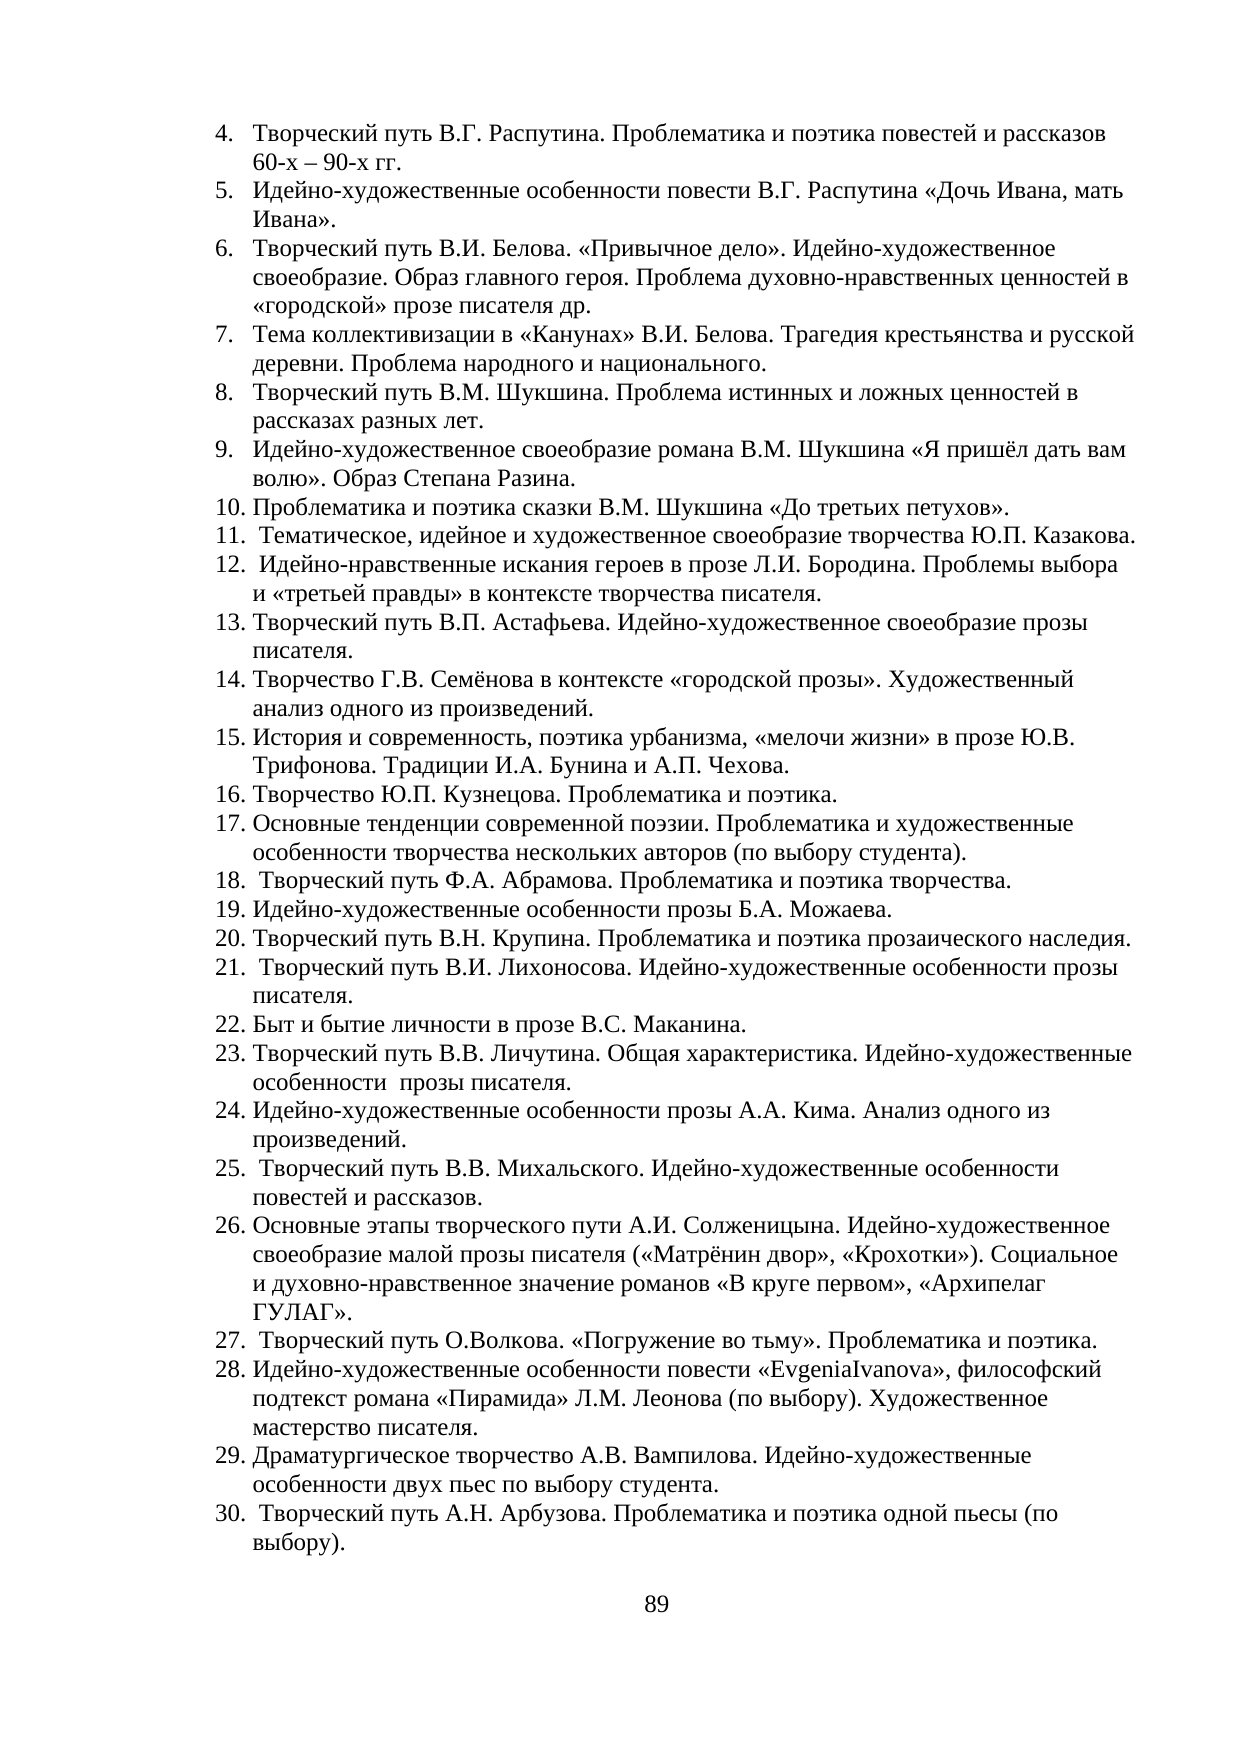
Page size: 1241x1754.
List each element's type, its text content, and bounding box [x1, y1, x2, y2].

list Драматургическое творчество А.В. Вампилова. Идейно-художественные особенности двух пьес по выбору студента. [215, 1441, 1136, 1498]
list Идейно-художественные особенности повести «EvgeniaIvanova», философский подтекст романа «Пирамида» Л.М. Леонова (по выбору). Художественное мастерство писателя. [215, 1354, 1136, 1441]
list Творчество Ю.П. Кузнецова. Проблематика и поэтика. [215, 779, 1136, 808]
list Творческий путь Ф.А. Абрамова. Проблематика и поэтика творчества. [215, 866, 1136, 894]
list Творческий путь В.В. Личутина. Общая характеристика. Идейно-художественные особенности прозы писателя. [215, 1038, 1136, 1096]
list Творчество Г.В. Семёнова в контексте «городской прозы». Художественный анализ одного из произведений. [215, 664, 1136, 722]
list История и современность, поэтика урбанизма, «мелочи жизни» в прозе Ю.В. Трифонова. Традиции И.А. Бунина и А.П. Чехова. [215, 722, 1136, 779]
list Идейно-художественные особенности прозы А.А. Кима. Анализ одного из произведений. [215, 1096, 1136, 1153]
list Творческий путь В.П. Астафьева. Идейно-художественное своеобразие прозы писателя. [215, 607, 1136, 664]
list Основные этапы творческого пути А.И. Солженицына. Идейно-художественное своеобразие малой прозы писателя («Матрёнин двор», «Крохотки»). Социальное и духовно-нравственное значение романов «В круге первом», «Архипелаг ГУЛАГ». [215, 1211, 1136, 1326]
list Идейно-художественные особенности прозы Б.А. Можаева. [215, 894, 1136, 923]
list Идейно-нравственные искания героев в прозе Л.И. Бородина. Проблемы выбора и «третьей правды» в контексте творчества писателя. [215, 549, 1136, 607]
list Основные тенденции современной поэзии. Проблематика и художественные особенности творчества нескольких авторов (по выбору студента). [215, 808, 1136, 866]
list Творческий путь В.Н. Крупина. Проблематика и поэтика прозаического наследия. [215, 923, 1136, 952]
list Творческий путь О.Волкова. «Погружение во тьму». Проблематика и поэтика. [215, 1326, 1136, 1354]
list Творческий путь А.Н. Арбузова. Проблематика и поэтика одной пьесы (по выбору). [215, 1498, 1136, 1556]
list Быт и бытие личности в прозе В.С. Маканина. [215, 1009, 1136, 1038]
list Творческий путь В.М. Шукшина. Проблема истинных и ложных ценностей в рассказах разных лет. [215, 377, 1136, 434]
list Творческий путь В.И. Белова. «Привычное дело». Идейно-художественное своеобразие. Образ главного героя. Проблема духовно-нравственных ценностей в «городской» прозе писателя др. [215, 233, 1136, 319]
list Творческий путь В.В. Михальского. Идейно-художественные особенности повестей и рассказов. [215, 1153, 1136, 1211]
list Тематическое, идейное и художественное своеобразие творчества Ю.П. Казакова. [215, 521, 1136, 549]
list Творческий путь В.И. Лихоносова. Идейно-художественные особенности прозы писателя. [215, 952, 1136, 1009]
list Идейно-художественное своеобразие романа В.М. Шукшина «Я пришёл дать вам волю». Образ Степана Разина. [215, 434, 1136, 492]
list Проблематика и поэтика сказки В.М. Шукшина «До третьих петухов». [215, 492, 1136, 521]
list Тема коллективизации в «Канунах» В.И. Белова. Трагедия крестьянства и русской деревни. Проблема народного и национального. [215, 319, 1136, 377]
list Идейно-художественные особенности повести В.Г. Распутина «Дочь Ивана, мать Ивана». [215, 176, 1136, 233]
list Творческий путь В.Г. Распутина. Проблематика и поэтика повестей и рассказов 60-х – 90-х гг. [215, 118, 1136, 176]
